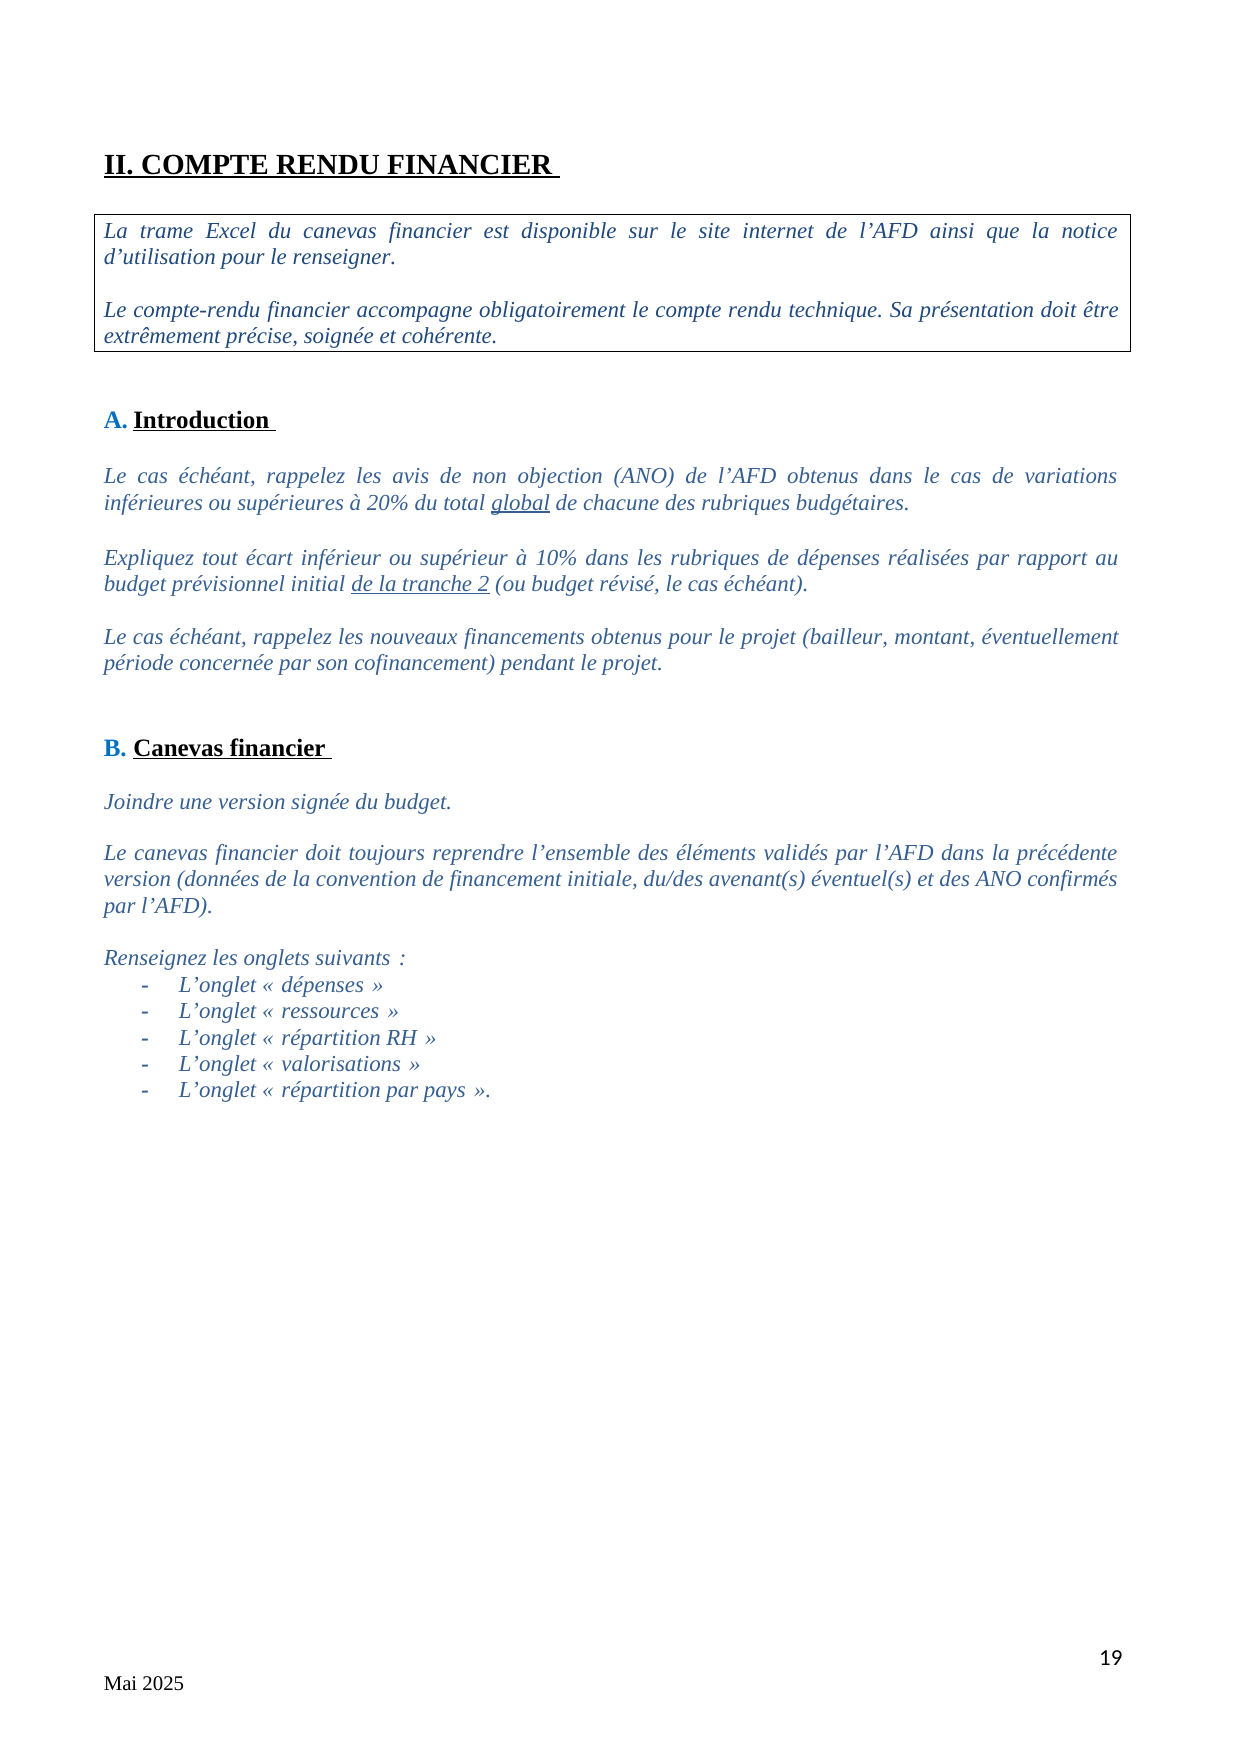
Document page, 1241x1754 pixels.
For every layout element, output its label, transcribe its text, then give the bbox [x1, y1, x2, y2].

list L’onglet « ressources » [141, 997, 1122, 1023]
text Le cas échéant, rappelez les nouveaux financements obtenus pour le projet (bailleur, montant, éventuellement période concernée par son cofinancement) pendant le projet. [103, 623, 1122, 675]
text Renseignez les onglets suivants : [103, 944, 1122, 971]
text Expliquez tout écart inférieur ou supérieur à 10% dans les rubriques de dépenses réalisées par rapport au budget prévisionnel initial de la tranche 2 (ou budget révisé, le cas échéant). [103, 544, 1122, 596]
text II. COMPTE RENDU FINANCIER [103, 147, 1122, 180]
list Canevas financier [103, 733, 1122, 762]
text La trame Excel du canevas financier est disponible sur le site internet de l’AFD ainsi que la notice d’utilisation pour le renseigner. [95, 215, 1130, 270]
text Joindre une version signée du budget. [103, 788, 1122, 814]
list L’onglet « répartition RH » [141, 1023, 1122, 1050]
list L’onglet « valorisations » [141, 1050, 1122, 1076]
text Le compte-rendu financier accompagne obligatoirement le compte rendu technique. Sa présentation doit être extrêmement précise, soignée et cohérente. [95, 293, 1130, 351]
text Le canevas financier doit toujours reprendre l’ensemble des éléments validés par l’AFD dans la précédente version (données de la convention de financement initiale, du/des avenant(s) éventuel(s) et des ANO confirmés par l’AFD). [103, 839, 1122, 918]
list Introduction [103, 405, 1122, 433]
text Le cas échéant, rappelez les avis de non objection (ANO) de l’AFD obtenus dans le cas de variations inférieures ou supérieures à 20% du total global de chacune des rubriques budgétaires. [103, 462, 1122, 515]
list L’onglet « dépenses » [141, 971, 1122, 997]
list L’onglet « répartition par pays ». [141, 1076, 1122, 1103]
